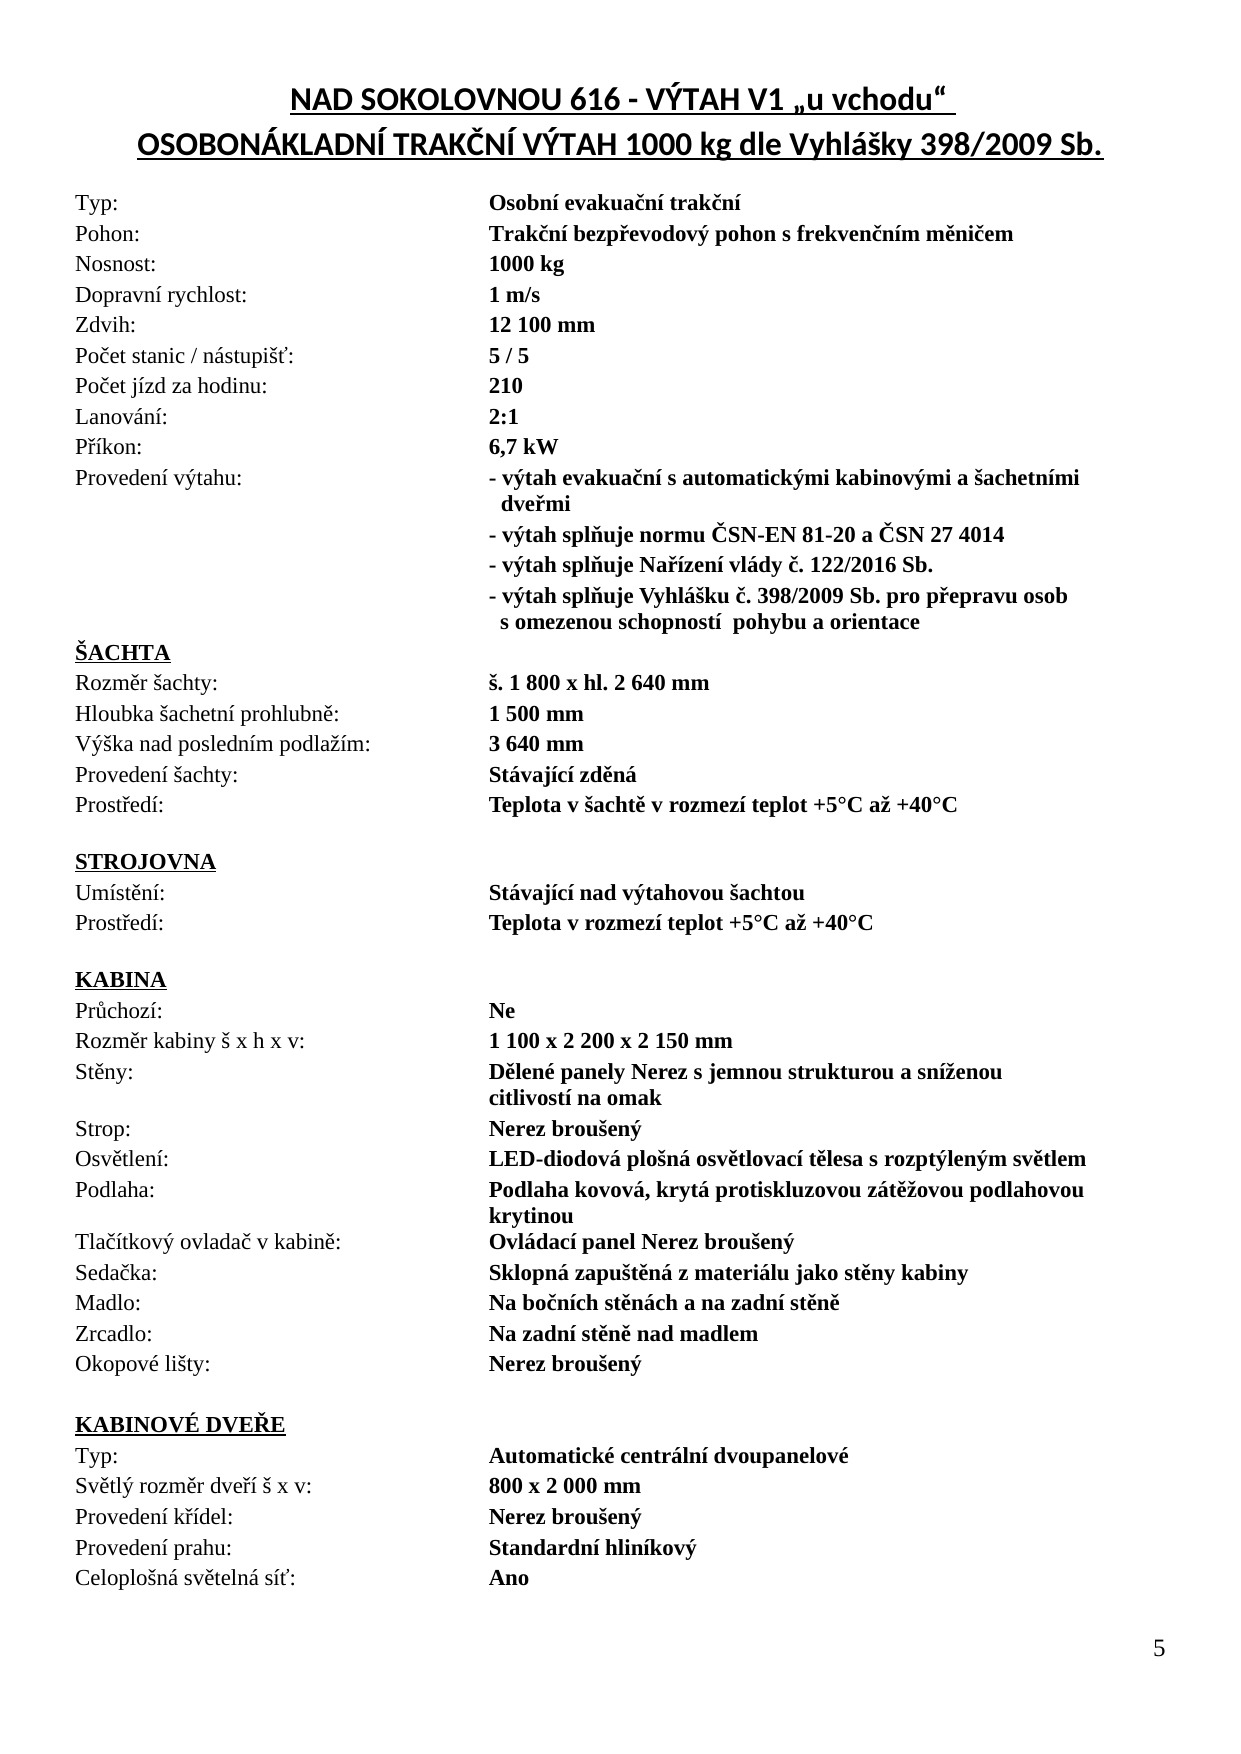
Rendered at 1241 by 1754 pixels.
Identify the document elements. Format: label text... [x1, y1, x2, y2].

text Osvětlení: LED-diodová plošná osvětlovací tělesa s rozptýleným světlem [75, 1145, 1165, 1171]
text Rozměr kabiny š x h x v: 1 100 x 2 200 x [75, 1027, 1165, 1053]
text - výtah splňuje Vyhlášku č. 398/2009 Sb. pro přepravu osob [488, 582, 1165, 608]
text Provedení křídel: Nerez broušený [75, 1503, 1165, 1529]
text Stěny: Dělené panely Nerez s jemnou strukturou a sníženou [75, 1058, 1165, 1084]
text Okopové lišty: Nerez broušený [75, 1350, 1165, 1377]
text KABINOVÉ DVEŘE [75, 1411, 1165, 1438]
text Prostředí: Teplota v šachtě v rozmezí teplot + až + [75, 791, 1165, 818]
text Prostředí: Teplota v rozmezí teplot + až + [75, 909, 1165, 936]
text Tlačítkový ovladač v kabině: Ovládací panel Nerez broušený [75, 1228, 1165, 1255]
text Počet stanic / nástupišť: 5 / 5 [75, 342, 1165, 368]
text s omezenou schopností pohybu a orientace [488, 608, 1165, 634]
text Typ: Automatické centrální dvoupanelové [75, 1442, 1165, 1468]
text KABINA [75, 966, 1165, 992]
text Umístění: Stávající nad výtahovou šachtou [75, 879, 1165, 905]
text dveřmi [75, 490, 1165, 517]
text ŠACHTA [75, 639, 1165, 665]
text Typ: Osobní evakuační trakční [75, 189, 1165, 216]
text NAD SOKOLOVNOU 616 - VÝTAH V1 „u vchodu“ [75, 78, 1165, 119]
text Výška nad posledním podlažím: [75, 730, 1165, 757]
text STROJOVNA [75, 848, 1165, 874]
text Pohon: Trakční bezpřevodový pohon s frekvenčním měničem [75, 220, 1165, 246]
text citlivostí na omak [75, 1084, 1165, 1110]
text - výtah splňuje Nařízení vlády č. 122/2016 Sb. [75, 551, 1165, 578]
text Provedení výtahu: - výtah evakuační s automatickými kabinovými a šachetními [75, 464, 1165, 490]
text Sedačka: Sklopná zapuštěná z materiálu jako stěny kabiny [75, 1259, 1165, 1285]
text Provedení šachty: Stávající zděná [75, 761, 1165, 787]
text Lanování: 2:1 [75, 403, 1165, 429]
text Hloubka šachetní prohlubně: [75, 700, 1165, 726]
text Světlý rozměr dveří š x v: 800 x [75, 1472, 1165, 1499]
text Rozměr šachty: š. 1 800 x hl. [75, 669, 1165, 696]
text Provedení prahu: Standardní hliníkový [75, 1533, 1165, 1560]
text Průchozí: Ne [75, 997, 1165, 1023]
text OSOBONÁKLADNÍ TRAKČNÍ VÝTAH dle Vyhlášky 398/2009 Sb. [75, 123, 1165, 163]
text Zrcadlo: Na zadní stěně nad madlem [75, 1320, 1165, 1346]
text Dopravní rychlost: 1 m/s [75, 281, 1165, 307]
text - výtah splňuje normu ČSN-EN 81- ČSN 27 4014 [75, 521, 1165, 547]
text Strop: Nerez broušený [75, 1114, 1165, 1141]
text Příkon: 6,7 kW [75, 433, 1165, 460]
text Nosnost: [75, 250, 1165, 277]
text Madlo: Na bočních stěnách a na zadní stěně [75, 1289, 1165, 1316]
text Počet jízd za hodinu: 210 [75, 372, 1165, 399]
text Podlaha: Podlaha kovová, krytá protiskluzovou zátěžovou podlahovou krytinou [75, 1176, 1165, 1228]
text Zdvih: [75, 311, 1165, 338]
text Celoplošná světelná síť: Ano [75, 1564, 1165, 1590]
